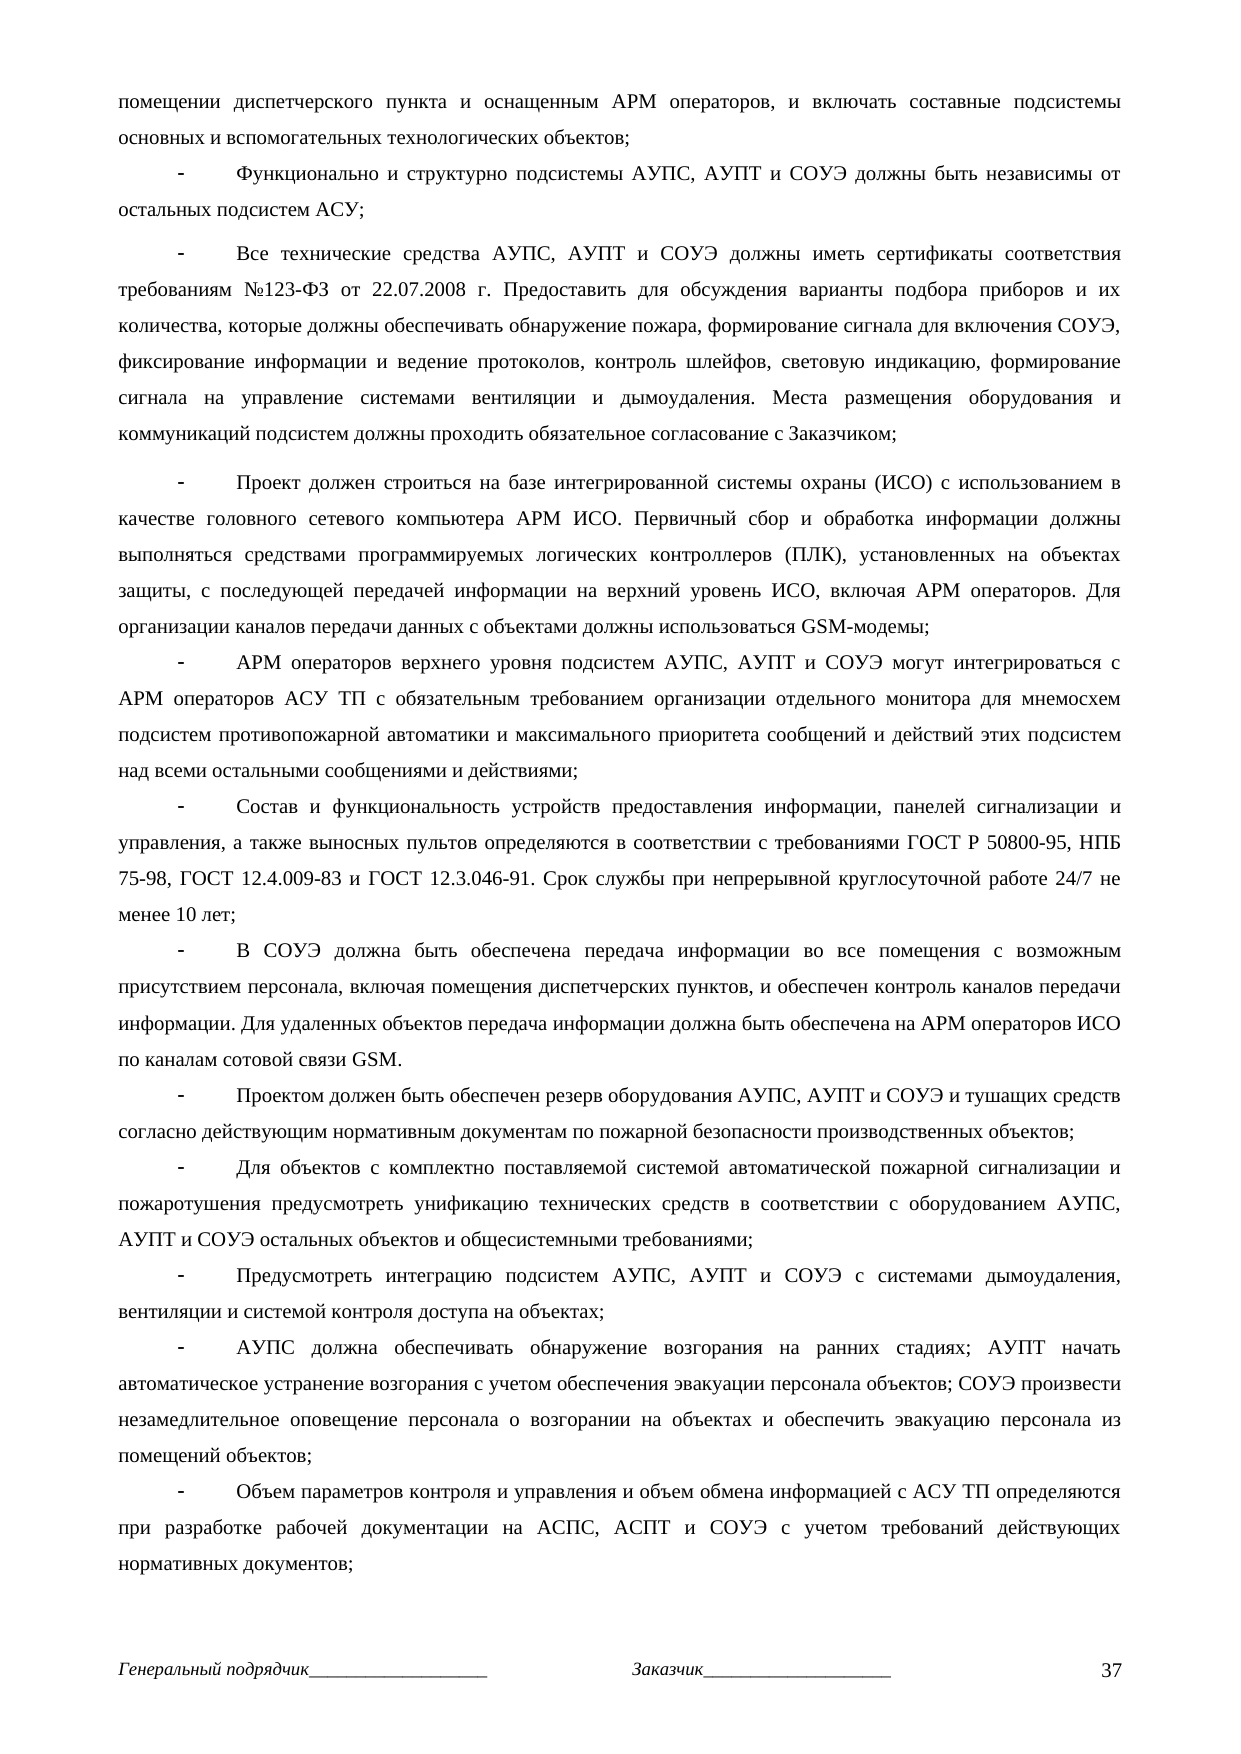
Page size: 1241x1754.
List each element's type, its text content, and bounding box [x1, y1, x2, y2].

list Все технические средства АУПС, АУПТ и СОУЭ должны иметь сертификаты соответствия требованиям №123-ФЗ от 22.07.2008 г. Предоставить для обсуждения варианты подбора приборов и их количества, которые должны обеспечивать обнаружение пожара, формирование сигнала для включения СОУЭ, фиксирование информации и ведение протоколов, контроль шлейфов, световую индикацию, формирование сигнала на управление системами вентиляции и дымоудаления. Места размещения оборудования и коммуникаций подсистем должны проходить обязательное согласование с Заказчиком; [118, 241, 1122, 445]
list АУПС должна обеспечивать обнаружение возгорания на ранних стадиях; АУПТ начать автоматическое устранение возгорания с учетом обеспечения эвакуации персонала объектов; СОУЭ произвести незамедлительное оповещение персонала о возгорании на объектах и обеспечить эвакуацию персонала из помещений объектов; [118, 1335, 1122, 1467]
list Проект должен строиться на базе интегрированной системы охраны (ИСО) с использованием в качестве головного сетевого компьютера АРМ ИСО. Первичный сбор и обработка информации должны выполняться средствами программируемых логических контроллеров (ПЛК), установленных на объектах защиты, с последующей передачей информации на верхний уровень ИСО, включая АРМ операторов. Для организации каналов передачи данных с объектами должны использоваться GSM-модемы; [118, 470, 1122, 638]
list Функционально и структурно подсистемы АУПС, АУПТ и СОУЭ должны быть независимы от остальных подсистем АСУ; [118, 161, 1122, 221]
list Объем параметров контроля и управления и объем обмена информацией с АСУ ТП определяются при разработке рабочей документации на АСПС, АСПТ и СОУЭ с учетом требований действующих нормативных документов; [118, 1479, 1122, 1575]
list Предусмотреть интеграцию подсистем АУПС, АУПТ и СОУЭ с системами дымоудаления, вентиляции и системой контроля доступа на объектах; [118, 1263, 1122, 1323]
list Для объектов с комплектно поставляемой системой автоматической пожарной сигнализации и пожаротушения предусмотреть унификацию технических средств в соответствии с оборудованием АУПС, АУПТ и СОУЭ остальных объектов и общесистемными требованиями; [118, 1155, 1122, 1251]
list Проектом должен быть обеспечен резерв оборудования АУПС, АУПТ и СОУЭ и тушащих средств согласно действующим нормативным документам по пожарной безопасности производственных объектов; [118, 1083, 1122, 1143]
list Состав и функциональность устройств предоставления информации, панелей сигнализации и управления, а также выносных пультов определяются в соответствии с требованиями ГОСТ Р 50800-95, НПБ 75-98, ГОСТ 12.4.009-83 и ГОСТ 12.3.046-91. Срок службы при непрерывной круглосуточной работе 24/7 не менее 10 лет; [118, 794, 1122, 926]
list АРМ операторов верхнего уровня подсистем АУПС, АУПТ и СОУЭ могут интегрироваться с АРМ операторов АСУ ТП с обязательным требованием организации отдельного монитора для мнемосхем подсистем противопожарной автоматики и максимального приоритета сообщений и действий этих подсистем над всеми остальными сообщениями и действиями; [118, 650, 1122, 782]
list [118, 89, 1122, 149]
list В СОУЭ должна быть обеспечена передача информации во все помещения с возможным присутствием персонала, включая помещения диспетчерских пунктов, и обеспечен контроль каналов передачи информации. Для удаленных объектов передача информации должна быть обеспечена на АРМ операторов ИСО по каналам сотовой связи GSM. [118, 938, 1122, 1071]
